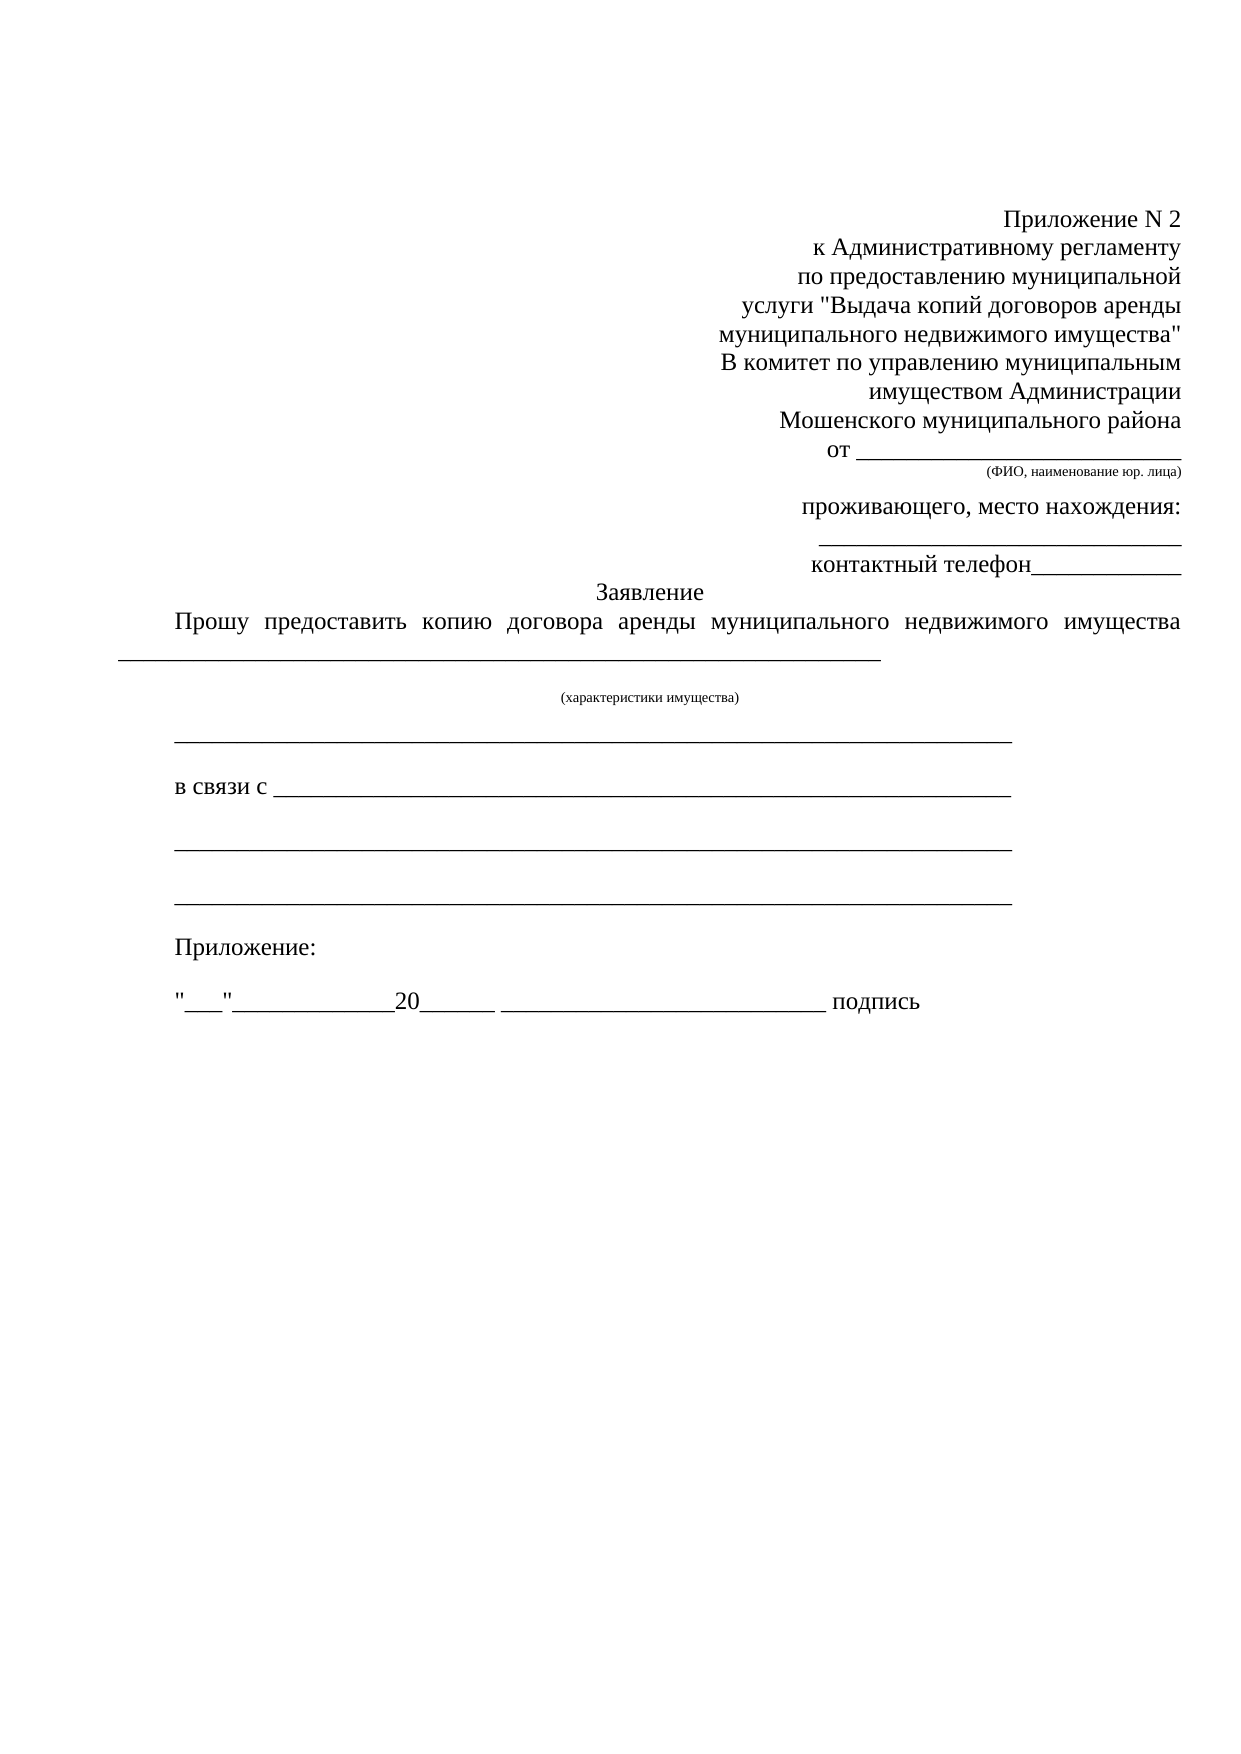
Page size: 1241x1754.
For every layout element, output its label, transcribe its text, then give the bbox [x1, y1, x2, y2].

text _____________________________ [118, 520, 1181, 549]
text ___________________________________________________________________ [118, 717, 1181, 746]
text муниципального недвижимого имущества" [118, 319, 1181, 347]
text имуществом Администрации [118, 376, 1181, 405]
text Приложение N 2 [118, 204, 1181, 232]
text ___________________________________________________________________ [118, 825, 1181, 854]
text контактный телефон____________ [118, 549, 1181, 577]
text Приложение: [118, 932, 1181, 961]
text (ФИО, наименование юр. лица) [118, 462, 1181, 491]
text услуги "Выдача копий договоров аренды [118, 290, 1181, 319]
text (характеристики имущества) [118, 689, 1181, 717]
text "___"_____________20______ __________________________ подпись [118, 986, 1181, 1015]
text от __________________________ [118, 434, 1181, 462]
text ___________________________________________________________________ [118, 879, 1181, 907]
text по предоставлению муниципальной [118, 261, 1181, 290]
text проживающего, место нахождения: [118, 491, 1181, 520]
text Мошенского муниципального района [118, 405, 1181, 434]
text В комитет по управлению муниципальным [118, 347, 1181, 376]
text Прошу предоставить копию договора аренды муниципального недвижимого имущества _____________________________________________________________ [118, 606, 1181, 664]
text в связи с ___________________________________________________________ [118, 771, 1181, 800]
text Заявление [118, 577, 1181, 606]
text к Административному регламенту [118, 232, 1181, 261]
